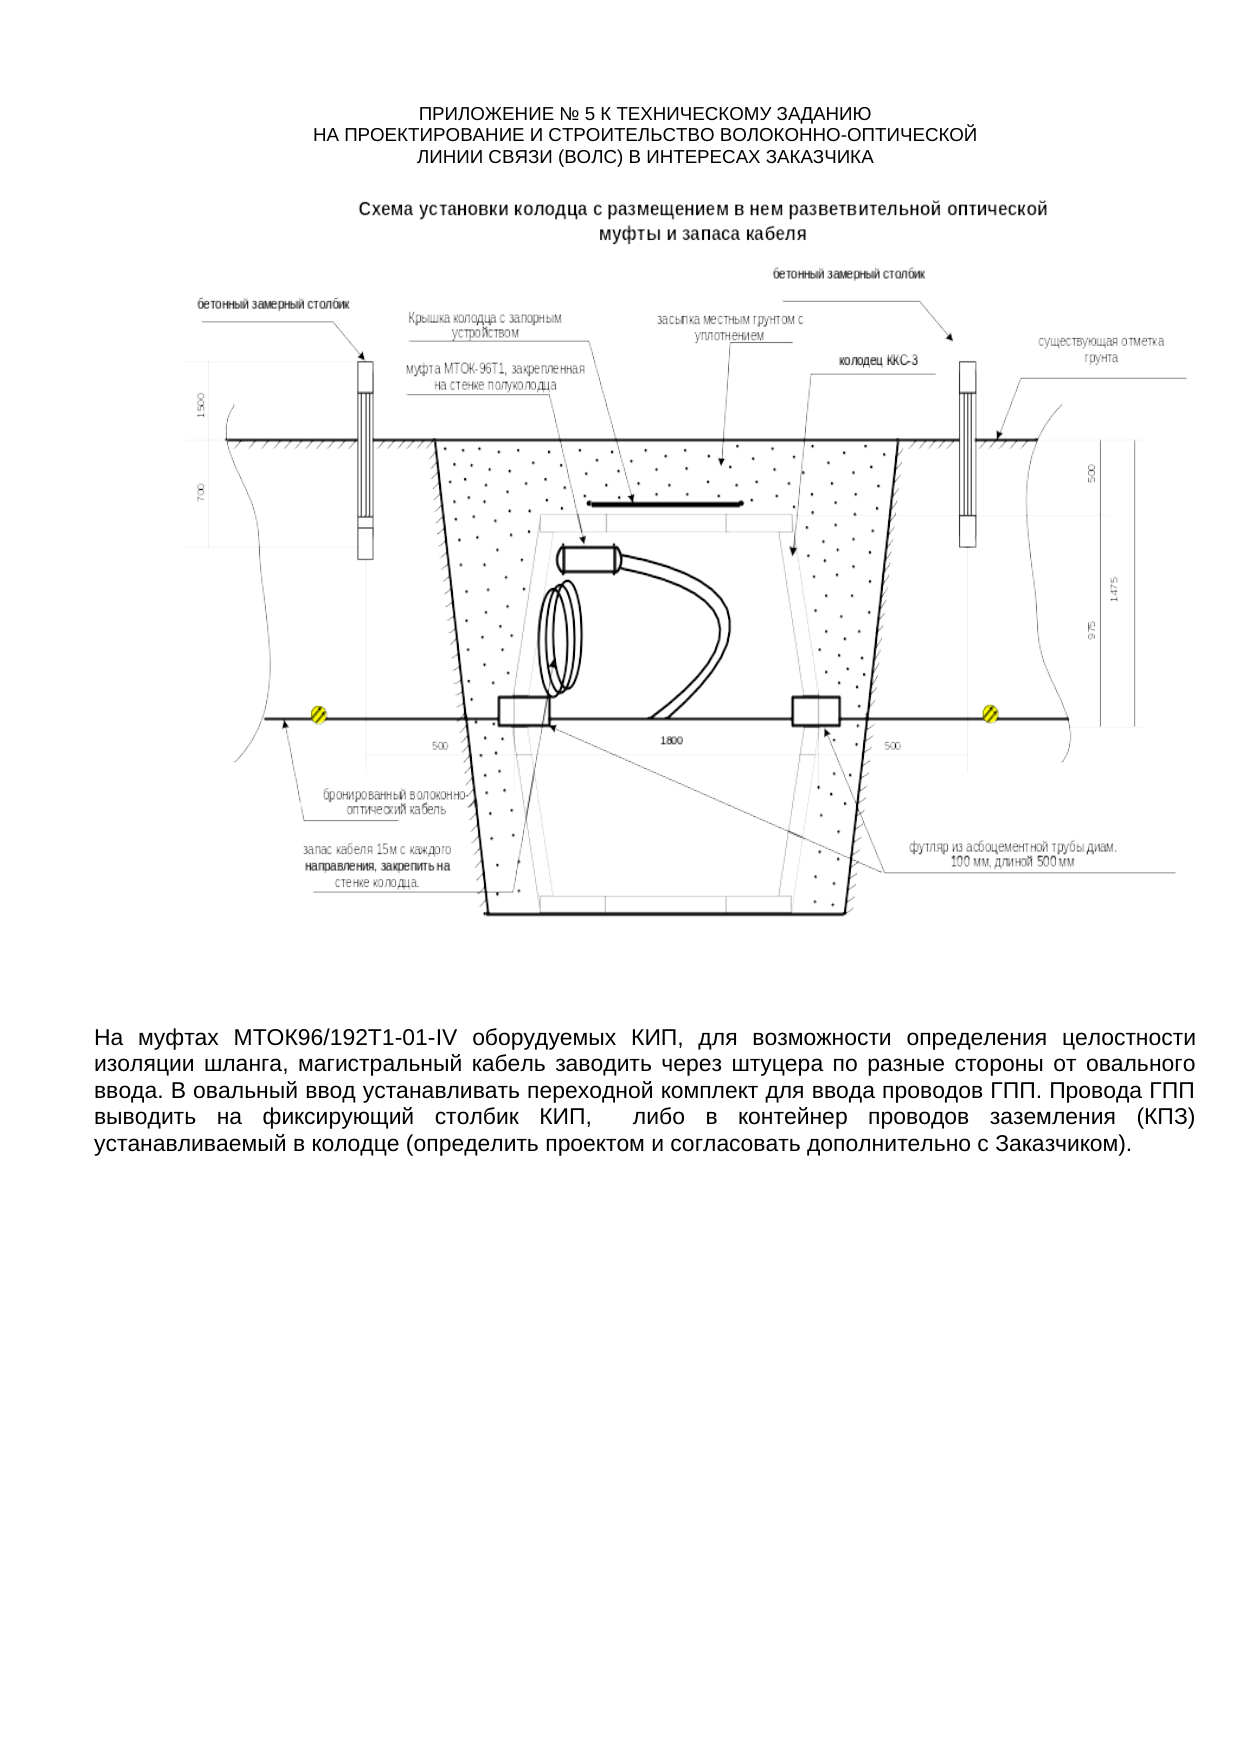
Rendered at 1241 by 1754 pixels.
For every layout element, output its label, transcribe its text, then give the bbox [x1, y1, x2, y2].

text на проектирование и строительство волоконно-оптической [94, 124, 1197, 146]
text приложение № 5 к техническому заданию [94, 103, 1196, 124]
text линии связи (ВОЛС) в интересах заказчика [94, 146, 1197, 167]
text На муфтах МТОК96/192Т1-01-IV оборудуемых КИП, для возможности определения целостности изоляции шланга, магистральный кабель заводить через штуцера по разные стороны от овального ввода. В овальный ввод устанавливать переходной комплект для ввода проводов ГПП. Провода ГПП выводить на фиксирующий столбик КИП, либо в контейнер проводов заземления (КПЗ) устанавливаемый в колодце (определить проектом и согласовать дополнительно с Заказчиком). [94, 1024, 1196, 1156]
